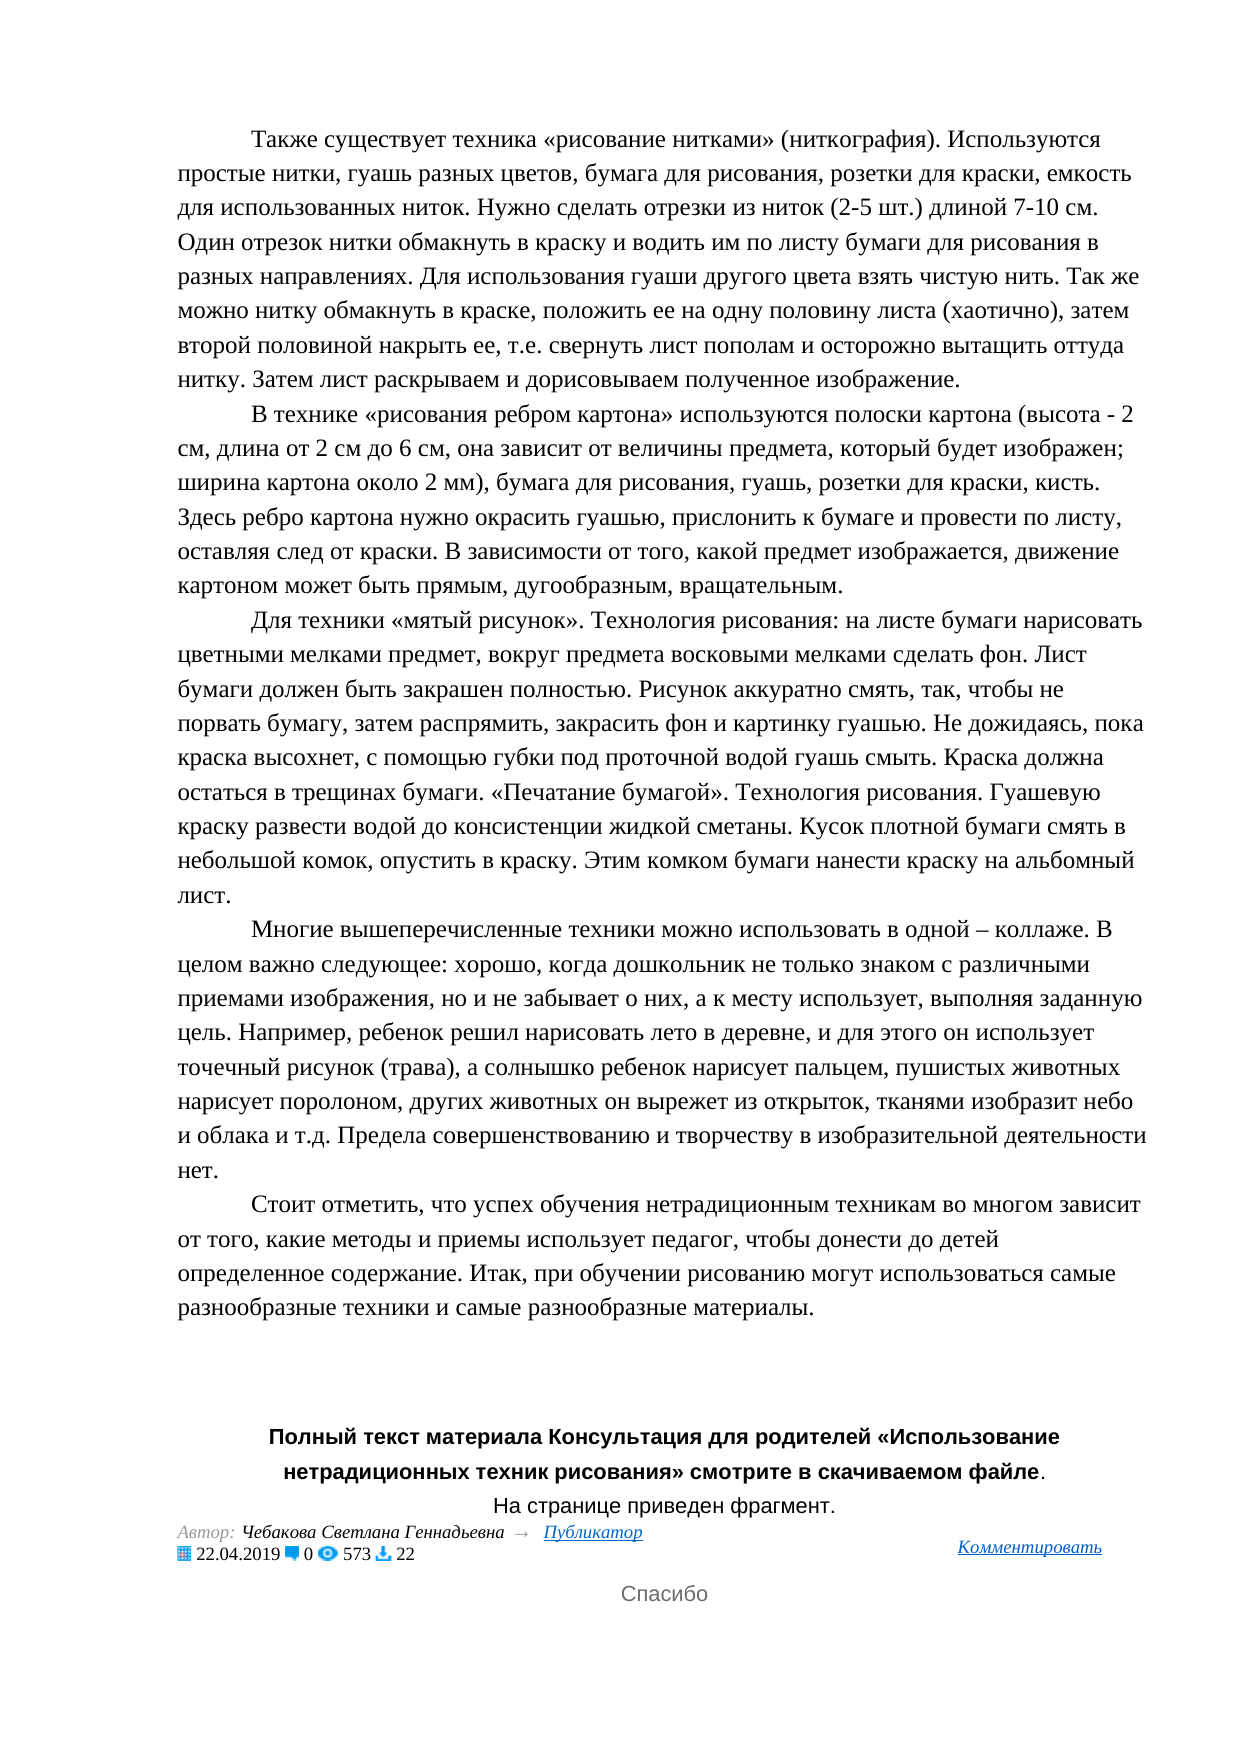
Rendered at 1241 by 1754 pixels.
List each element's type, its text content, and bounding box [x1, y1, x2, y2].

text Многие вышеперечисленные техники можно использовать в одной – коллаже. В целом важно следующее: хорошо, когда дошкольник не только знаком с различными приемами изображения, но и не забывает о них, а к месту использует, выполняя заданную цель. Например, ребенок решил нарисовать лето в деревне, и для этого он использует точечный рисунок (трава), а солнышко ребенок нарисует пальцем, пушистых животных нарисует поролоном, других животных он вырежет из открыток, тканями изобразит небо и облака и т.д. Предела совершенствованию и творчеству в изобразительной деятельности нет. [177, 909, 1152, 1184]
picture [287, 1550, 297, 1555]
text Полный текст материала Консультация для родителей «Использование нетрадиционных техник рисования» смотрите в скачиваемом файле. На странице приведен фрагмент. [177, 1415, 1152, 1518]
picture [285, 1557, 299, 1561]
picture [317, 1546, 325, 1552]
table_header Автор: Чебакова Светлана Геннадьевна → Публикатор 22.04.2019 0 573 22 [177, 1518, 913, 1571]
text Стоит отметить, что успех обучения нетрадиционным техникам во многом зависит от того, какие методы и приемы использует педагог, чтобы донести до детей определенное содержание. Итак, при обучении рисованию могут использоваться самые разнообразные техники и самые разнообразные материалы. [177, 1184, 1152, 1321]
text Для техники «мятый рисунок». Технология рисования: на листе бумаги нарисовать цветными мелками предмет, вокруг предмета восковыми мелками сделать фон. Лист бумаги должен быть закрашен полностью. Рисунок аккуратно смять, так, чтобы не порвать бумагу, затем распрямить, закрасить фон и картинку гуашью. Не дожидаясь, пока краска высохнет, с помощью губки под проточной водой гуашь смыть. Краска должна остаться в трещинах бумаги. «Печатание бумагой». Технология рисования. Гуашевую краску развести водой до консистенции жидкой сметаны. Кусок плотной бумаги смять в небольшой комок, опустить в краску. Этим комком бумаги нанести краску на альбомный лист. [177, 599, 1152, 909]
picture [375, 1546, 392, 1561]
table_header Комментировать [914, 1518, 1146, 1571]
picture [177, 1546, 192, 1561]
text В технике «рисования ребром картона» используются полоски картона (высота - 2 см, длина от 2 см до 6 см, она зависит от величины предмета, который будет изображен; ширина картона около 2 мм), бумага для рисования, гуашь, розетки для краски, кисть. Здесь ребро картона нужно окрасить гуашью, прислонить к бумаге и провести по листу, оставляя след от краски. В зависимости от того, какой предмет изображается, движение картоном может быть прямым, дугообразным, вращательным. [177, 393, 1152, 599]
text Также существует техника «рисование нитками» (ниткография). Используются простые нитки, гуашь разных цветов, бумага для рисования, розетки для краски, емкость для использованных ниток. Нужно сделать отрезки из ниток (2-5 шт.) длиной 7-10 см. Один отрезок нитки обмакнуть в краску и водить им по листу бумаги для рисования в разных направлениях. Для использования гуаши другого цвета взять чистую нить. Так же можно нитку обмакнуть в краске, положить ее на одну половину листа (хаотично), затем второй половиной накрыть ее, т.е. свернуть лист пополам и осторожно вытащить оттуда нитку. Затем лист раскрываем и дорисовываем полученное изображение. [177, 118, 1152, 393]
text Спасибо [177, 1571, 1152, 1606]
picture [317, 1546, 339, 1561]
